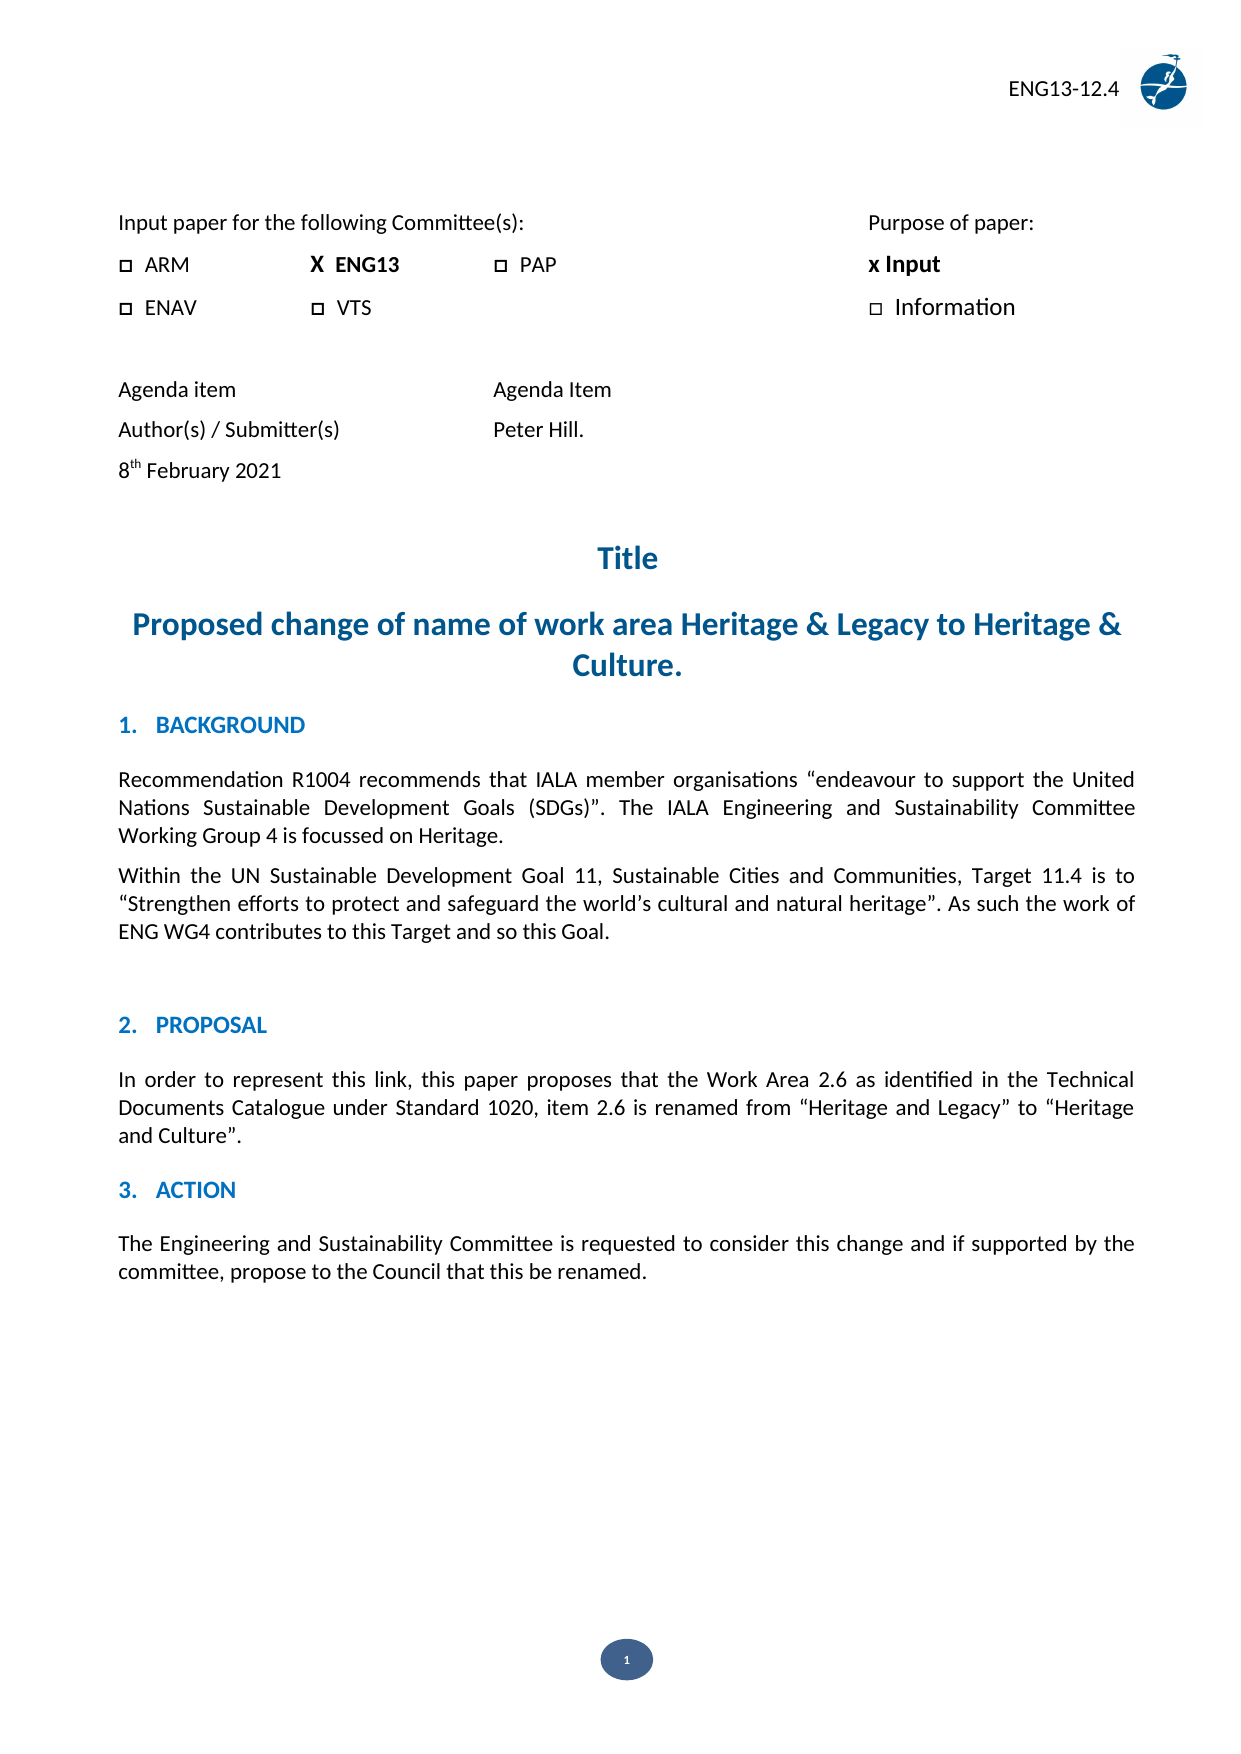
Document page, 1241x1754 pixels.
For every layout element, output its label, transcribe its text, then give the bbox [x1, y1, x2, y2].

text Recommendation R1004 recommends that IALA member organisations “endeavour to support the United Nations Sustainable Development Goals (SDGs)”. The IALA Engineering and Sustainability Committee Working Group 4 is focussed on Heritage. [118, 765, 1137, 849]
text □ ENAV □ VTS □ Information [118, 291, 1137, 322]
text Input paper for the following Committee(s): Purpose of paper: [118, 208, 1137, 236]
picture [1118, 46, 1207, 134]
text The Engineering and Sustainability Committee is requested to consider this change and if supported by the committee, propose to the Council that this be renamed. [118, 1229, 1137, 1285]
text Author(s) / Submitter(s) Peter Hill. [118, 416, 1137, 443]
subtitle Action [118, 1174, 1137, 1204]
subtitle Proposal [118, 1009, 1137, 1040]
text In order to represent this link, this paper proposes that the Work Area 2.6 as identified in the Technical Documents Catalogue under Standard 1020, item 2.6 is renamed from “Heritage and Legacy” to “Heritage and Culture”. [118, 1065, 1137, 1149]
subtitle Background [118, 709, 1137, 740]
text Agenda item Agenda Item [118, 375, 1137, 403]
text □ ARM X ENG13 □ PAP x Input [118, 248, 1137, 279]
title Title [118, 537, 1137, 578]
text Within the UN Sustainable Development Goal 11, Sustainable Cities and Communities, Target 11.4 is to “Strengthen efforts to protect and safeguard the world’s cultural and natural heritage”. As such the work of ENG WG4 contributes to this Target and so this Goal. [118, 861, 1137, 945]
text 8th February 2021 [118, 456, 1137, 484]
title Proposed change of name of work area Heritage & Legacy to Heritage & Culture. [118, 603, 1137, 684]
